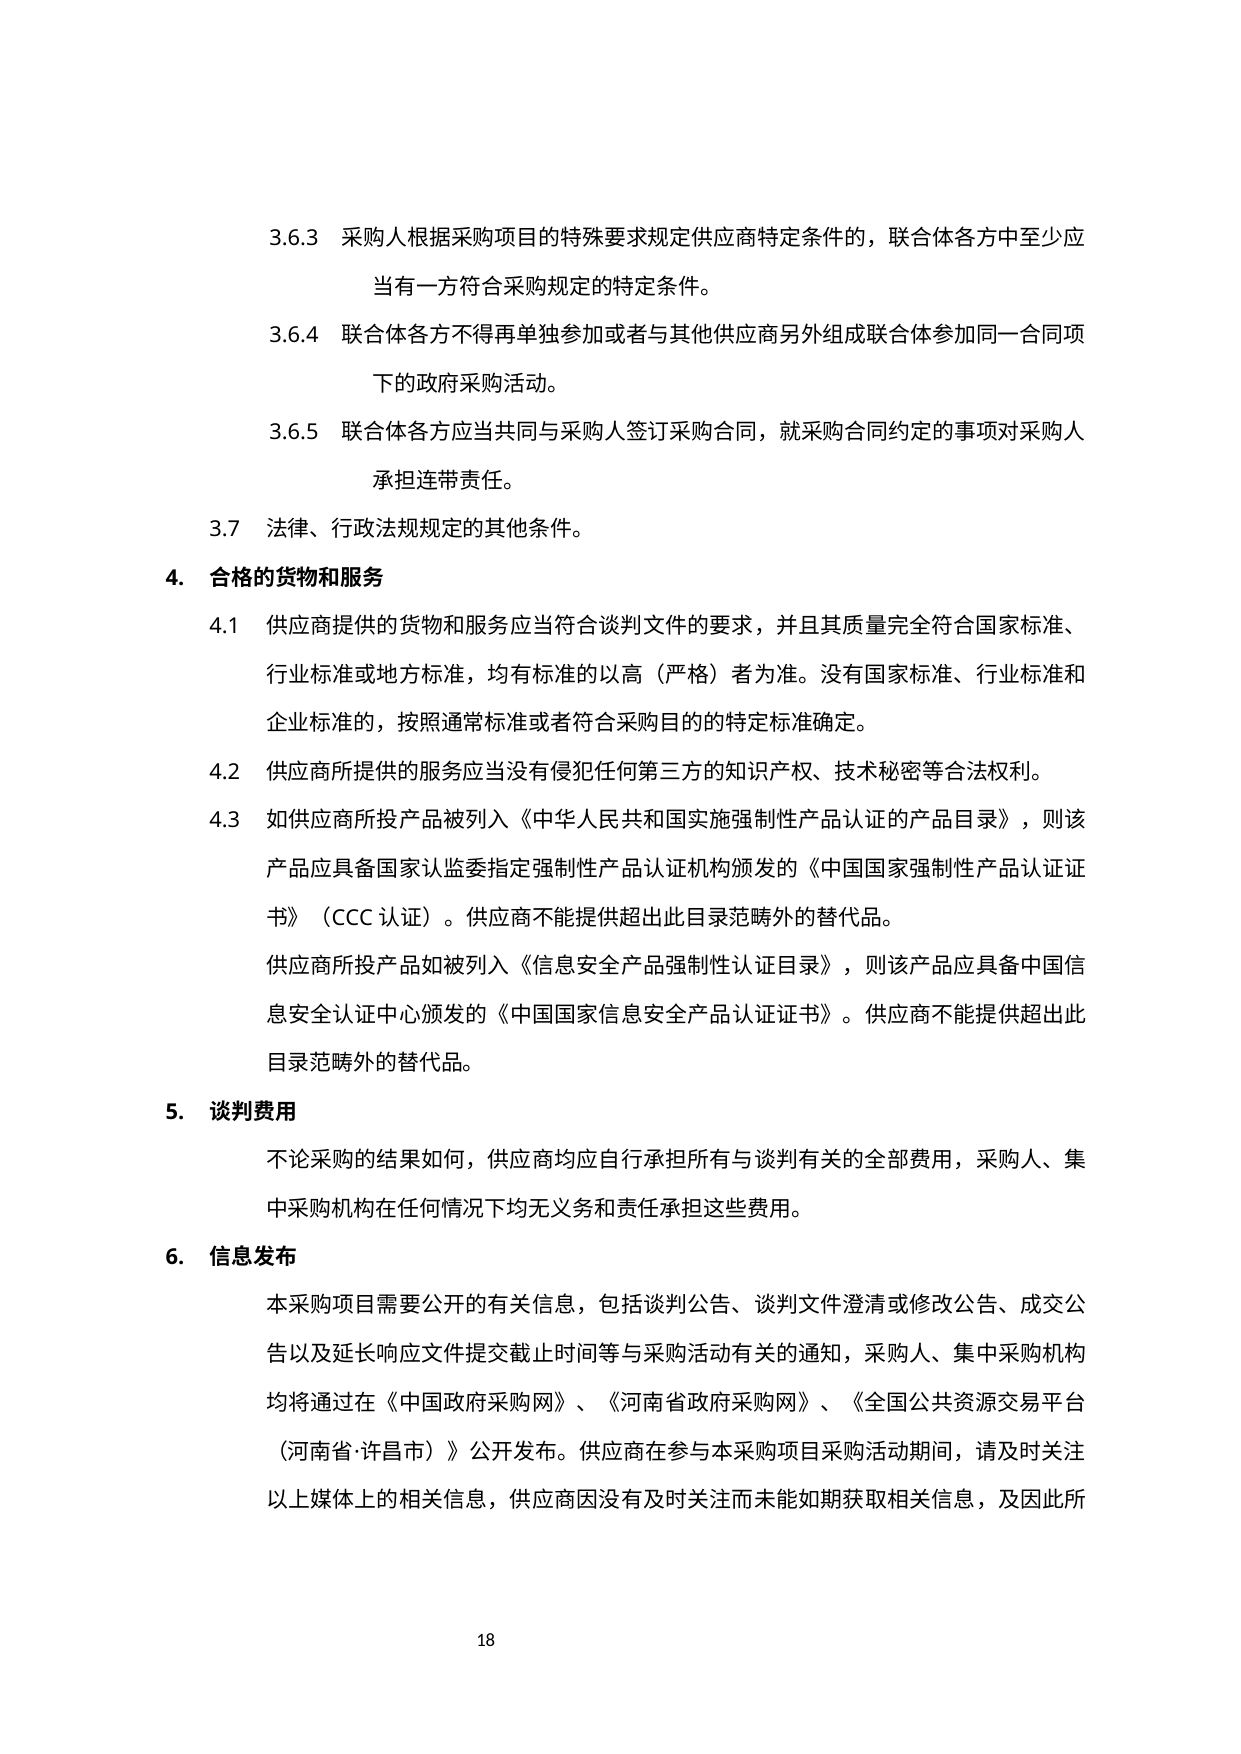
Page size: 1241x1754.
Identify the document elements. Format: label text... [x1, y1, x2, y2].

list 供应商所投产品如被列入《信息安全产品强制性认证目录》，则该产品应具备中国信息安全认证中心颁发的《中国国家信息安全产品认证证书》。供应商不能提供超出此目录范畴外的替代品。 [266, 947, 1087, 1077]
list 供应商提供的货物和服务应当符合谈判文件的要求，并且其质量完全符合国家标准、行业标准或地方标准，均有标准的以高（严格）者为准。没有国家标准、行业标准和企业标准的，按照通常标准或者符合采购目的的特定标准确定。 [209, 607, 1087, 737]
list 供应商所提供的服务应当没有侵犯任何第三方的知识产权、技术秘密等合法权利。 [209, 753, 1087, 786]
list 法律、行政法规规定的其他条件。 [209, 511, 1087, 543]
list 信息发布 [165, 1239, 1087, 1271]
list 3.6.5 联合体各方应当共同与采购人签订采购合同，就采购合同约定的事项对采购人承担连带责任。 [269, 414, 1087, 495]
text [266, 1287, 1087, 1514]
list 合格的货物和服务 [165, 559, 1087, 592]
list 3.6.3 采购人根据采购项目的特殊要求规定供应商特定条件的，联合体各方中至少应当有一方符合采购规定的特定条件。 [269, 219, 1087, 301]
list 如供应商所投产品被列入《中华人民共和国实施强制性产品认证的产品目录》，则该产品应具备国家认监委指定强制性产品认证机构颁发的《中国国家强制性产品认证证书》（CCC 认证）。供应商不能提供超出此目录范畴外的替代品。 [209, 802, 1087, 932]
list 3.6.4 联合体各方不得再单独参加或者与其他供应商另外组成联合体参加同一合同项下的政府采购活动。 [269, 317, 1087, 398]
text 不论采购的结果如何，供应商均应自行承担所有与谈判有关的全部费用，采购人、集中采购机构在任何情况下均无义务和责任承担这些费用。 [266, 1142, 1087, 1223]
list 谈判费用 [165, 1093, 1087, 1126]
